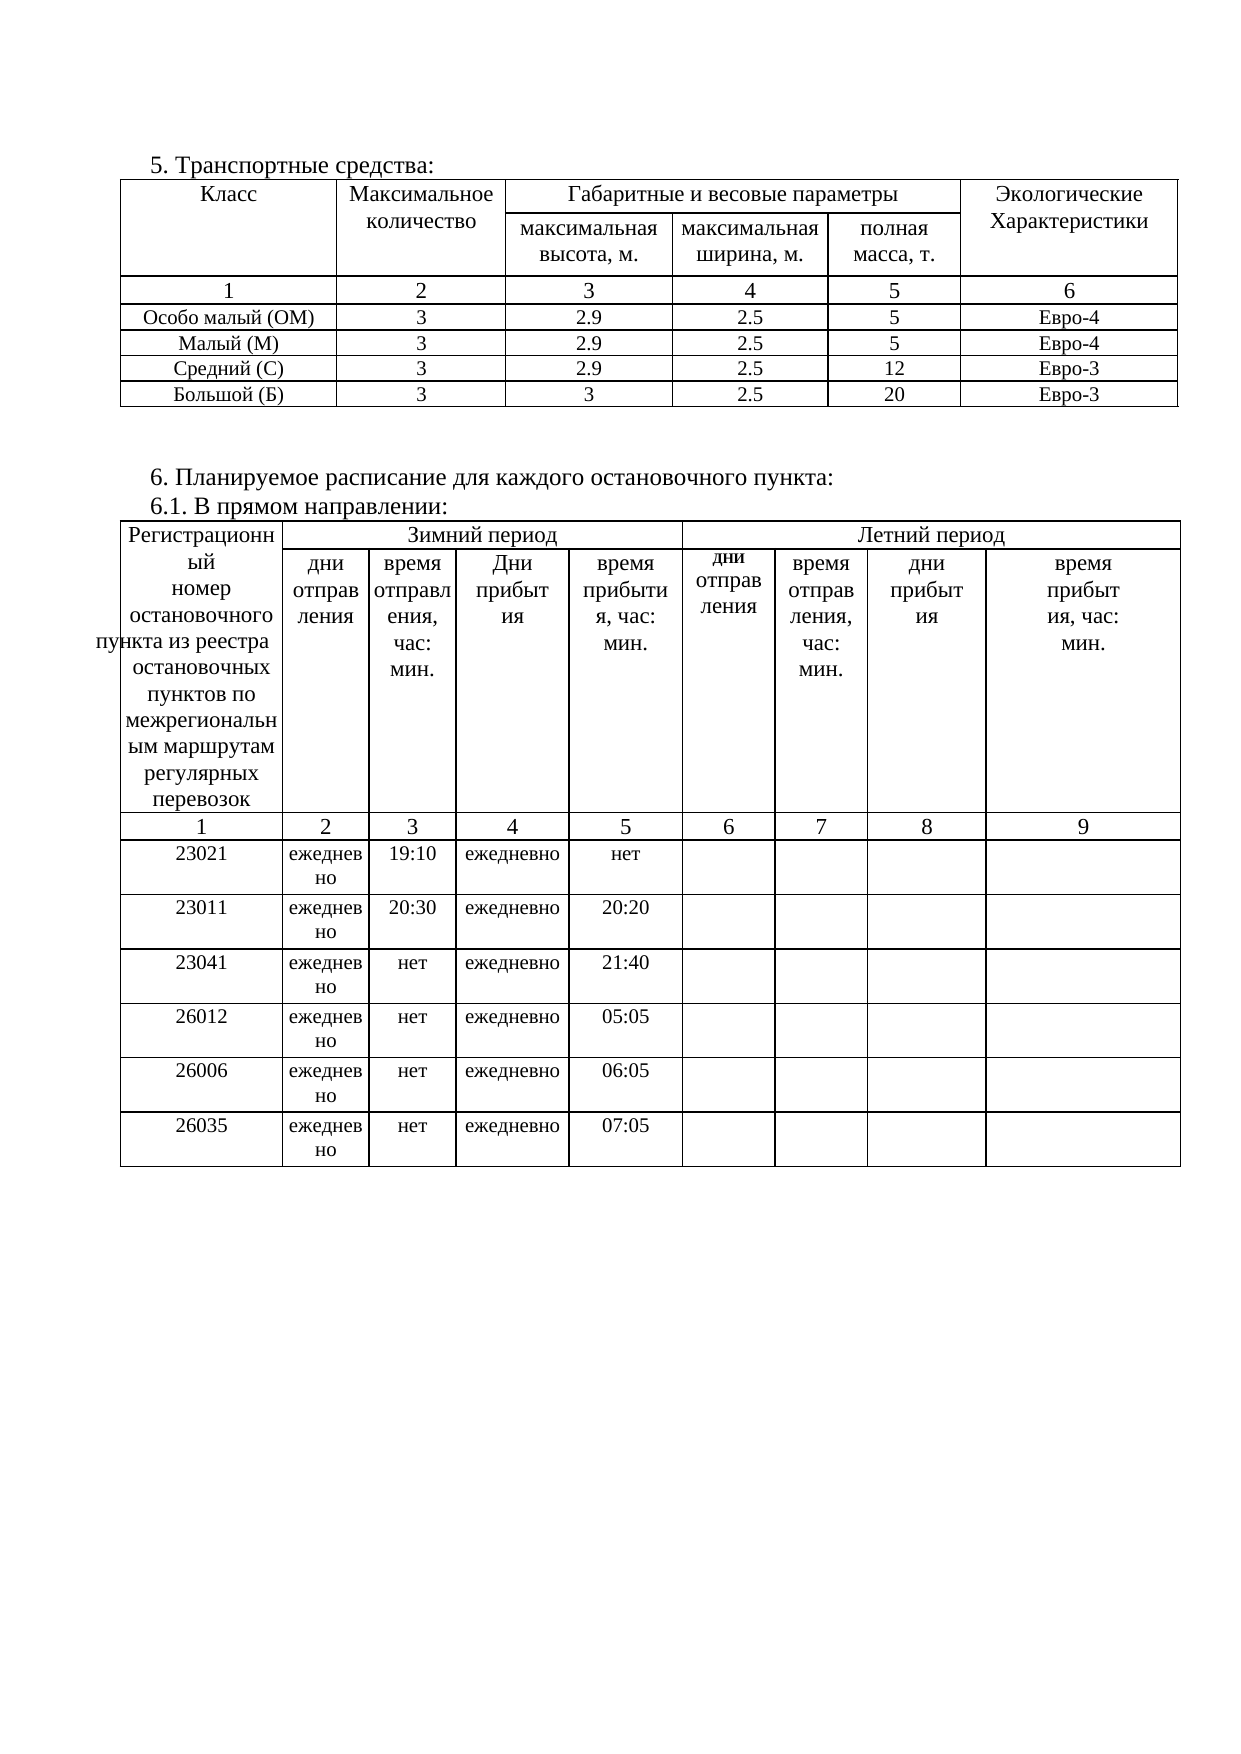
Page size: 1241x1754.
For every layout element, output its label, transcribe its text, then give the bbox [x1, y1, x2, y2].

table_cell 2.9 [506, 356, 672, 380]
table_cell [683, 1058, 774, 1111]
table_cell [683, 895, 774, 948]
table_cell 26012 [121, 1004, 282, 1057]
table_cell ежедневно [283, 1113, 368, 1166]
table_cell Евро-4 [961, 305, 1177, 329]
table_cell дни прибыт ия [868, 550, 985, 811]
table_cell 5 [570, 813, 682, 839]
table_header Максимальное количество [337, 180, 505, 275]
table_cell 3 [337, 331, 505, 354]
table_cell 20 [829, 382, 960, 406]
table_cell 3 [506, 277, 672, 303]
table_cell 2.9 [506, 305, 672, 329]
table_cell 3 [506, 382, 672, 406]
table_cell [868, 841, 985, 894]
table_cell нет [370, 950, 455, 1002]
table_cell 2.5 [673, 331, 827, 354]
table_cell 23021 [121, 841, 282, 894]
table_cell [987, 841, 1180, 894]
table_cell [683, 1004, 774, 1057]
table_cell 12 [829, 356, 960, 380]
table_header Габаритные и весовые параметры [506, 180, 960, 212]
table_header Класс [121, 180, 336, 275]
table_cell время прибыти я, час: мин. [570, 550, 682, 811]
table_cell [868, 1113, 985, 1166]
table_cell ДНИ отправ ления [683, 550, 774, 811]
table_cell [987, 1113, 1180, 1166]
table_cell 7 [776, 813, 867, 839]
table_cell 5 [829, 277, 960, 303]
table_header Зимний период [283, 522, 682, 548]
table_cell нет [570, 841, 682, 894]
table_cell 19:10 [370, 841, 455, 894]
table_cell Дни прибыт ия [457, 550, 568, 811]
table_cell [776, 1058, 867, 1111]
text 6.1. В прямом направлении: [150, 491, 1090, 520]
table_cell время отправл ения, час: мин. [370, 550, 455, 811]
table_cell Малый (М) [121, 331, 336, 354]
text 6. Планируемое расписание для каждого остановочного пункта: [150, 462, 1090, 491]
table_cell ежедневно [283, 841, 368, 894]
table_cell дни отправ ления [283, 550, 368, 811]
table_cell полная масса, т. [829, 214, 960, 275]
table_cell 20:30 [370, 895, 455, 948]
table_cell [776, 950, 867, 1002]
table_cell Особо малый (ОМ) [121, 305, 336, 329]
table_cell [868, 1058, 985, 1111]
table_cell [868, 1004, 985, 1057]
table_cell 5 [829, 331, 960, 354]
table_cell 2 [337, 277, 505, 303]
table_cell [776, 1004, 867, 1057]
table_cell ежедневно [457, 841, 568, 894]
table_cell нет [370, 1004, 455, 1057]
text 5. Транспортные средства: [150, 150, 1090, 179]
table_cell [776, 1113, 867, 1166]
table_cell время прибыт ия, час: мин. [987, 550, 1180, 811]
table_cell максимальная ширина, м. [673, 214, 827, 275]
table_cell Средний (С) [121, 356, 336, 380]
table_cell Евро-3 [961, 382, 1177, 406]
table_cell Евро-4 [961, 331, 1177, 354]
table_cell 3 [370, 813, 455, 839]
table_cell нет [370, 1058, 455, 1111]
table_cell 07:05 [570, 1113, 682, 1166]
table_cell 26006 [121, 1058, 282, 1111]
table_cell 9 [987, 813, 1180, 839]
table_cell 6 [683, 813, 774, 839]
table_cell время отправ ления, час: мин. [776, 550, 867, 811]
table_cell 5 [829, 305, 960, 329]
table_cell нет [370, 1113, 455, 1166]
table_cell Евро-3 [961, 356, 1177, 380]
table_cell 26035 [121, 1113, 282, 1166]
table_cell 1 [121, 277, 336, 303]
table_cell ежедневно [283, 950, 368, 1002]
table_header Летний период [683, 522, 1180, 548]
table_cell 1 [121, 813, 282, 839]
table_cell 23011 [121, 895, 282, 948]
table_cell максимальная высота, м. [506, 214, 672, 275]
table_cell 4 [457, 813, 568, 839]
table_cell 06:05 [570, 1058, 682, 1111]
table_cell 2.5 [673, 356, 827, 380]
table_cell [868, 950, 985, 1002]
table_cell ежедневно [283, 895, 368, 948]
table_cell ежедневно [457, 950, 568, 1002]
table_cell 2.9 [506, 331, 672, 354]
table_cell [776, 841, 867, 894]
table_cell [987, 1004, 1180, 1057]
table_cell 3 [337, 356, 505, 380]
table_cell 2.5 [673, 305, 827, 329]
table_header Экологические Характеристики [961, 180, 1177, 275]
table_cell [776, 895, 867, 948]
table_cell 2 [283, 813, 368, 839]
table_cell 6 [961, 277, 1177, 303]
table_cell ежедневно [283, 1004, 368, 1057]
table_cell ежедневно [457, 895, 568, 948]
table_cell Большой (Б) [121, 382, 336, 406]
table_cell 05:05 [570, 1004, 682, 1057]
table_cell 3 [337, 305, 505, 329]
table_header Регистрационный номер остановочного пункта из реестра остановочных пунктов по межрегиональным маршрутам регулярных перевозок [121, 522, 282, 811]
table_cell ежедневно [283, 1058, 368, 1111]
table_cell [683, 841, 774, 894]
table_cell [987, 950, 1180, 1002]
table_cell [683, 950, 774, 1002]
table_cell ежедневно [457, 1058, 568, 1111]
table_cell 2.5 [673, 382, 827, 406]
table_cell [683, 1113, 774, 1166]
table_cell 8 [868, 813, 985, 839]
table_cell [987, 1058, 1180, 1111]
table_cell 23041 [121, 950, 282, 1002]
table_cell [868, 895, 985, 948]
table_cell 3 [337, 382, 505, 406]
table_cell 21:40 [570, 950, 682, 1002]
table_cell ежедневно [457, 1004, 568, 1057]
table_cell [987, 895, 1180, 948]
table_cell ежедневно [457, 1113, 568, 1166]
table_cell 20:20 [570, 895, 682, 948]
table_cell 4 [673, 277, 827, 303]
